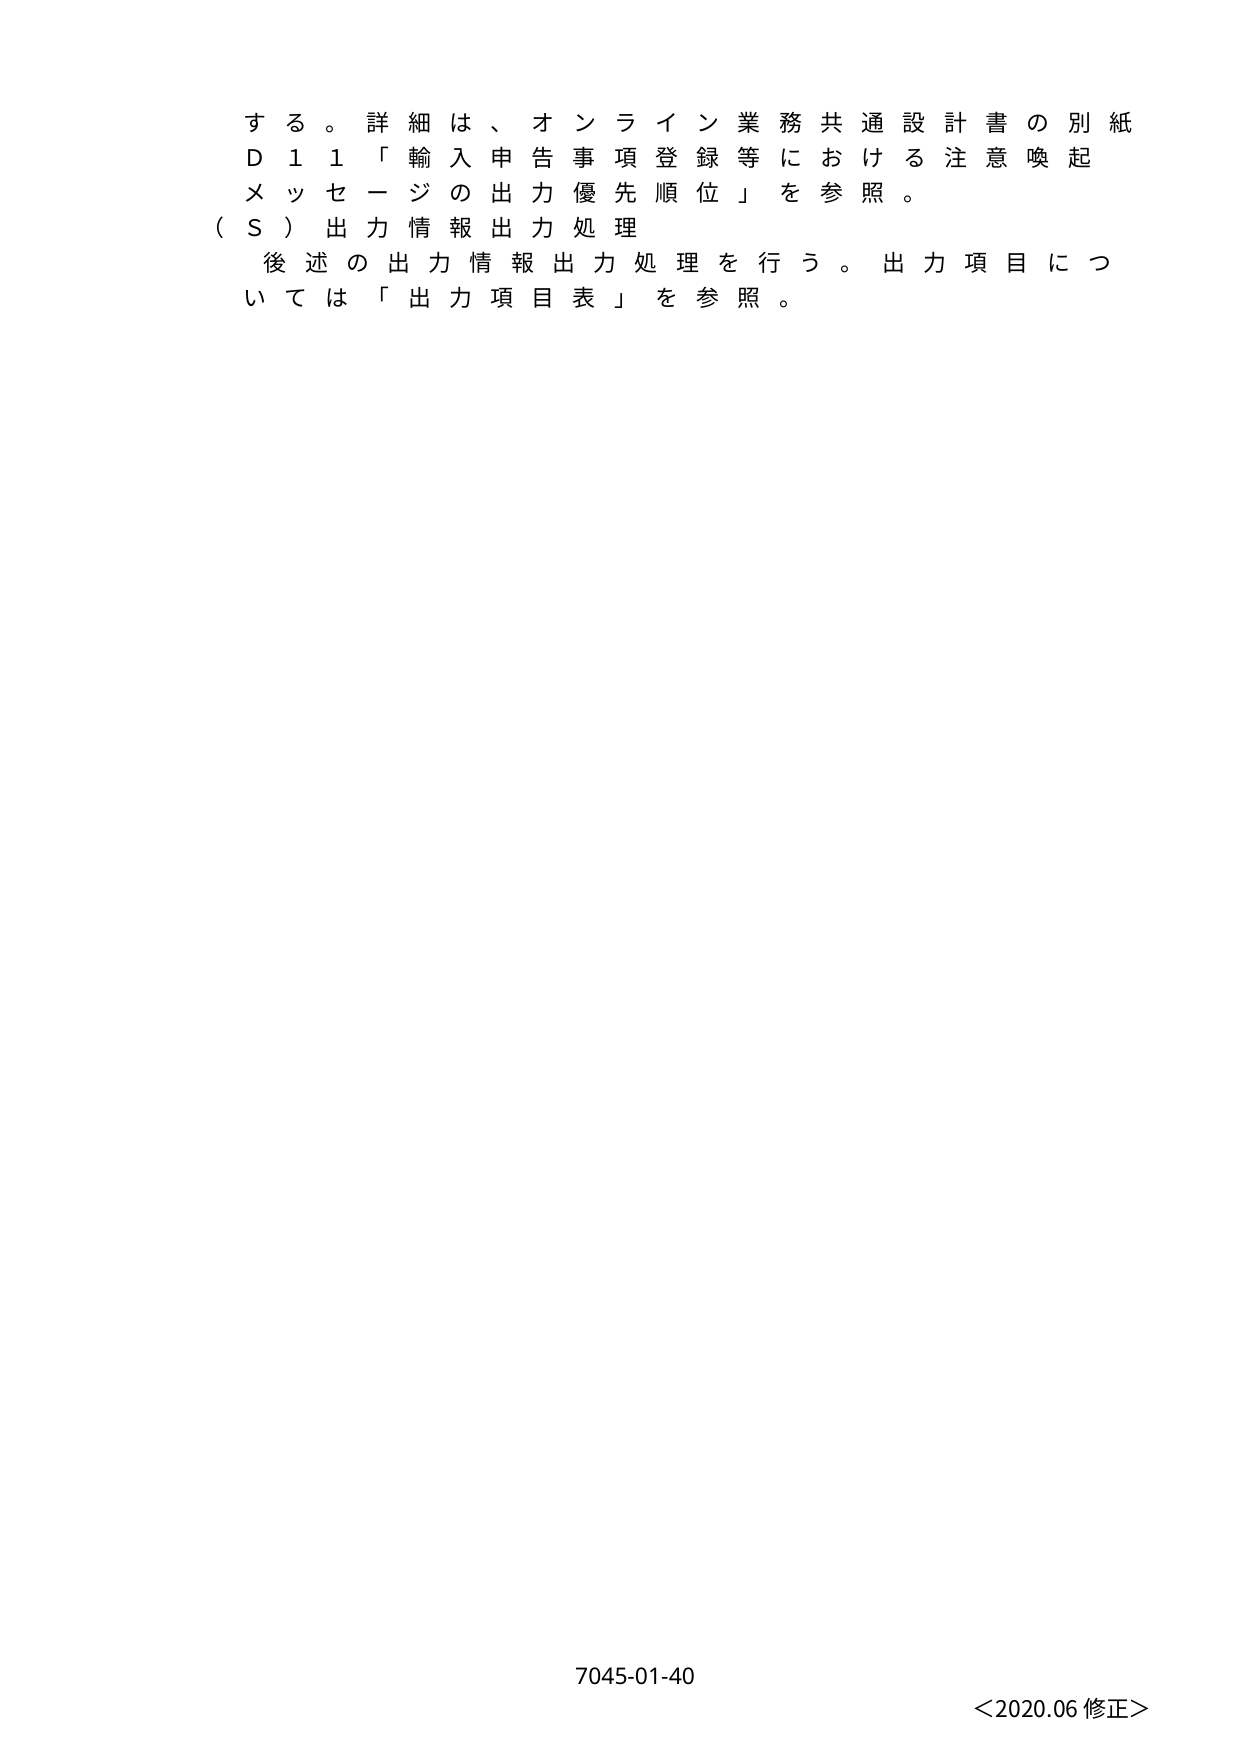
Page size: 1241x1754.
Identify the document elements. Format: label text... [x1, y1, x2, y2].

text 後述の出力情報出力処理を行う。出力項目については「出力項目表」を参照。 [223, 244, 1150, 314]
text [222, 104, 1150, 209]
text （Ｓ）出力情報出力処理 [119, 209, 1150, 244]
